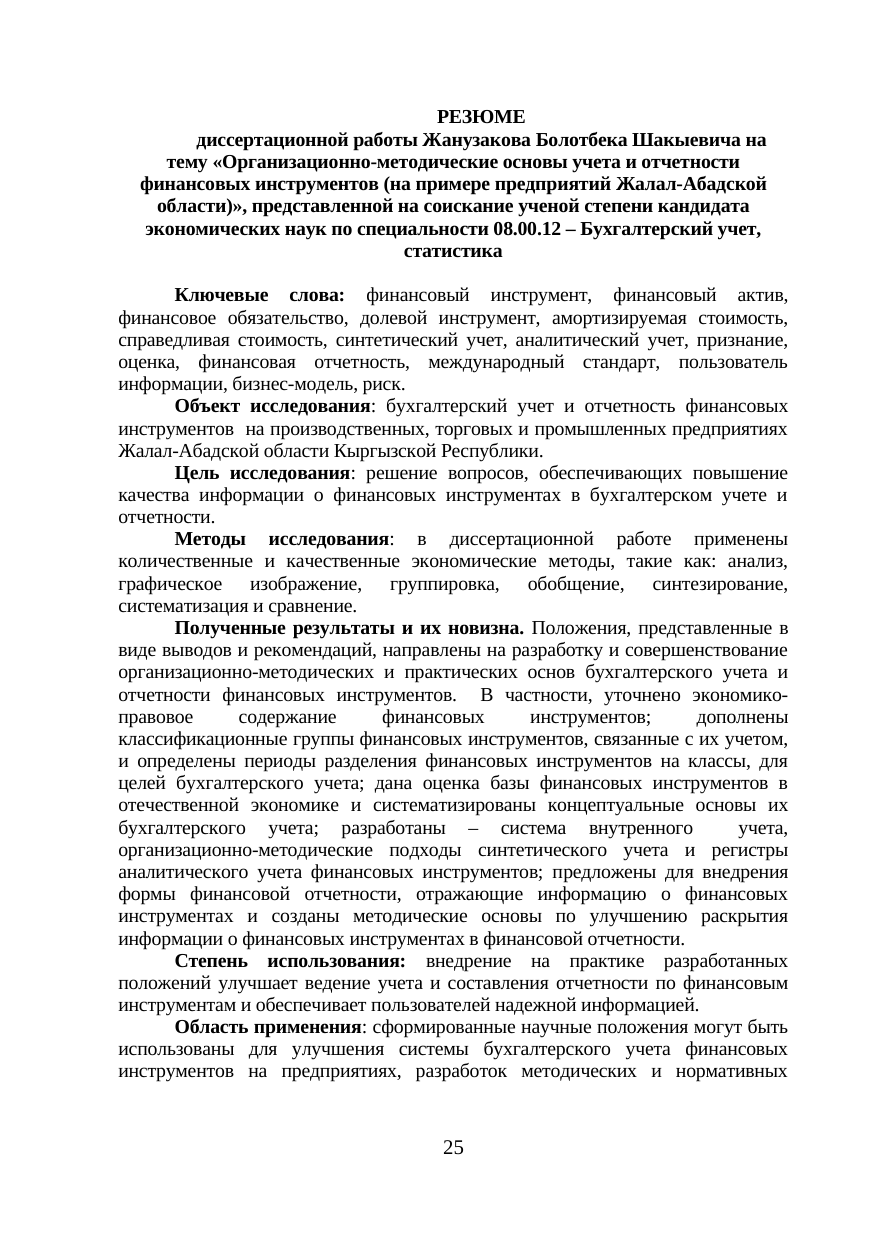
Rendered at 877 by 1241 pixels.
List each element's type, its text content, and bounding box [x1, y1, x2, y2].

text Степень использования: внедрение на практике разработанных положений улучшает ведение учета и составления отчетности по финансовым инструментам и обеспечивает пользователей надежной информацией. [118, 949, 788, 1016]
text Объект исследования: бухгалтерский учет и отчетность финансовых инструментов на производственных, торговых и промышленных предприятиях Жалал-Абадской области Кыргызской Республики. [118, 395, 788, 462]
text Ключевые слова: финансовый инструмент, финансовый актив, финансовое обязательство, долевой инструмент, амортизируемая стоимость, справедливая стоимость, синтетический учет, аналитический учет, признание, оценка, финансовая отчетность, международный стандарт, пользователь информации, бизнес-модель, риск. [118, 284, 788, 395]
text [118, 1016, 788, 1082]
text РЕЗЮМЕ [118, 106, 788, 128]
text диссертационной работы Жанузакова Болотбека Шакыевича на тему «Организационно-методические основы учета и отчетности финансовых инструментов (на примере предприятий Жалал-Абадской области)», представленной на соискание ученой степени кандидата экономических наук по специальности 08.00.12 – Бухгалтерский учет, статистика [118, 128, 788, 261]
text Полученные результаты и их новизна. Положения, представленные в виде выводов и рекомендаций, направлены на разработку и совершенствование организационно-методических и практических основ бухгалтерского учета и отчетности финансовых инструментов. В частности, уточнено экономико-правовое содержание финансовых инструментов; дополнены классификационные группы финансовых инструментов, связанные с их учетом, и определены периоды разделения финансовых инструментов на классы, для целей бухгалтерского учета; дана оценка базы финансовых инструментов в отечественной экономике и систематизированы концептуальные основы их бухгалтерского учета; разработаны – система внутренного учета, организационно-методические подходы синтетического учета и регистры аналитического учета финансовых инструментов; предложены для внедрения формы финансовой отчетности, отражающие информацию о финансовых инструментах и созданы методические основы по улучшению раскрытия информации о финансовых инструментах в финансовой отчетности. [118, 617, 788, 949]
text Цель исследования: решение вопросов, обеспечивающих повышение качества информации о финансовых инструментах в бухгалтерском учете и отчетности. [118, 462, 788, 528]
text Методы исследования: в диссертационной работе применены количественные и качественные экономические методы, такие как: анализ, графическое изображение, группировка, обобщение, синтезирование, систематизация и сравнение. [118, 528, 788, 617]
